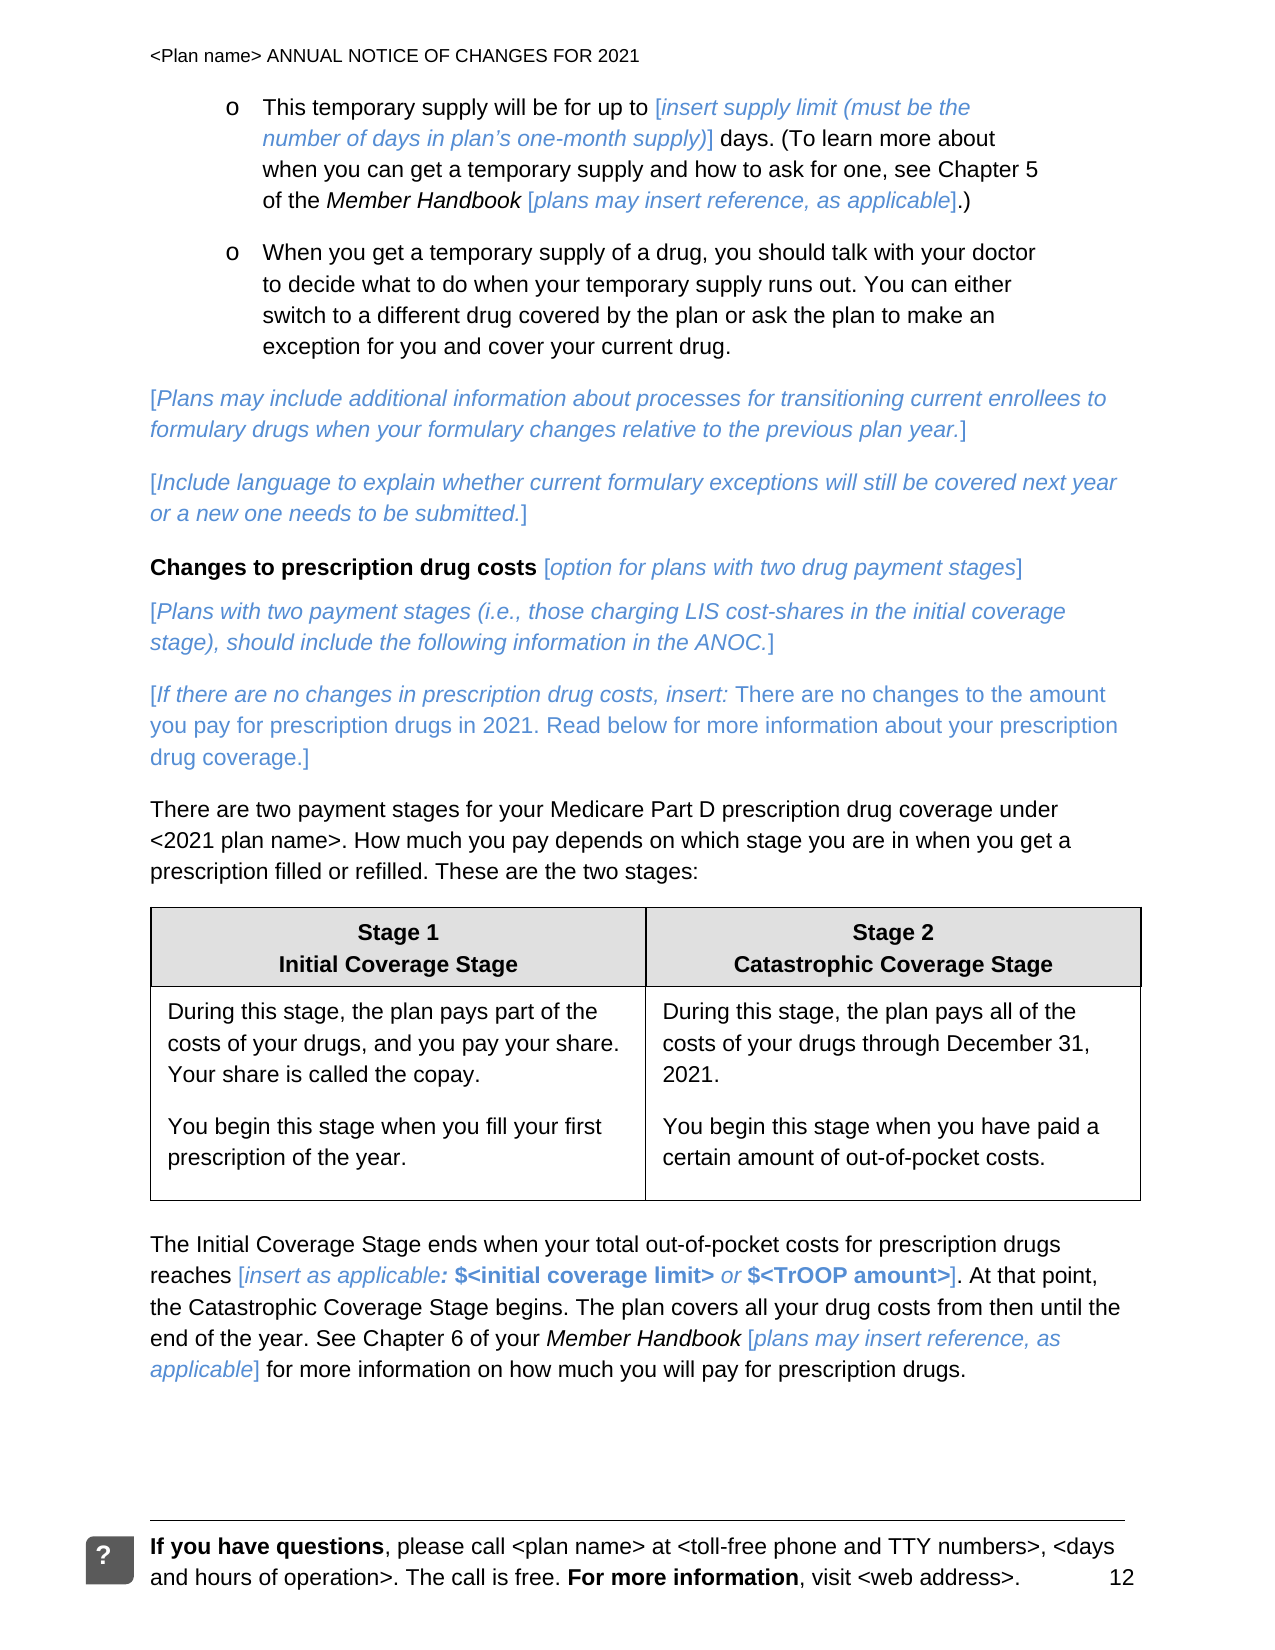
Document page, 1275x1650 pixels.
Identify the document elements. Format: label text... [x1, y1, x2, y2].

text [Plans with two payment stages (i.e., those charging LIS cost-shares in the initial coverage stage), should include the following information in the ANOC.] [150, 594, 1125, 657]
table_cell During this stage, the plan pays part of the costs of your drugs, and you pay your share. Your share is called the copay. You begin this stage when you fill your first prescription of the year. [151, 987, 645, 1200]
table_header Stage 1 Initial Coverage Stage [152, 908, 645, 986]
text Changes to prescription drug costs [option for plans with two drug payment stages] [150, 548, 1050, 582]
text [Plans may include additional information about processes for transitioning current enrollees to formulary drugs when your formulary changes relative to the previous plan year.] [150, 382, 1125, 444]
table_header Stage 2 Catastrophic Coverage Stage [647, 908, 1140, 986]
text There are two payment stages for your Medicare Part D prescription drug coverage under <2021 plan name>. How much you pay depends on which stage you are in when you get a prescription filled or refilled. These are the two stages: [150, 792, 1125, 886]
table_cell During this stage, the plan pays all of the costs of your drugs through December 31, 2021. You begin this stage when you have paid a certain amount of out-of-pocket costs. [646, 987, 1140, 1200]
text [If there are no changes in prescription drug costs, insert: There are no changes to the amount you pay for prescription drugs in 2021. Read below for more information about your prescription drug coverage.] [150, 677, 1125, 771]
text This temporary supply will be for up to [insert supply limit (must be the number of days in plan’s one-month supply)] days. (To learn more about when you can get a temporary supply and how to ask for one, see Chapter 5 of the Member Handbook [plans may insert reference, as applicable].) [225, 90, 1050, 215]
text [Include language to explain whether current formulary exceptions will still be covered next year or a new one needs to be submitted.] [150, 465, 1125, 527]
text When you get a temporary supply of a drug, you should talk with your doctor to decide what to do when your temporary supply runs out. You can either switch to a different drug covered by the plan or ask the plan to make an exception for you and cover your current drug. [225, 236, 1050, 361]
text The Initial Coverage Stage ends when your total out-of-pocket costs for prescription drugs reaches [insert as applicable: $<initial coverage limit> or $<TrOOP amount>]. At that point, the Catastrophic Coverage Stage begins. The plan covers all your drug costs from then until the end of the year. See Chapter 6 of your Member Handbook [plans may insert reference, as applicable] for more information on how much you will pay for prescription drugs. [150, 1228, 1125, 1384]
